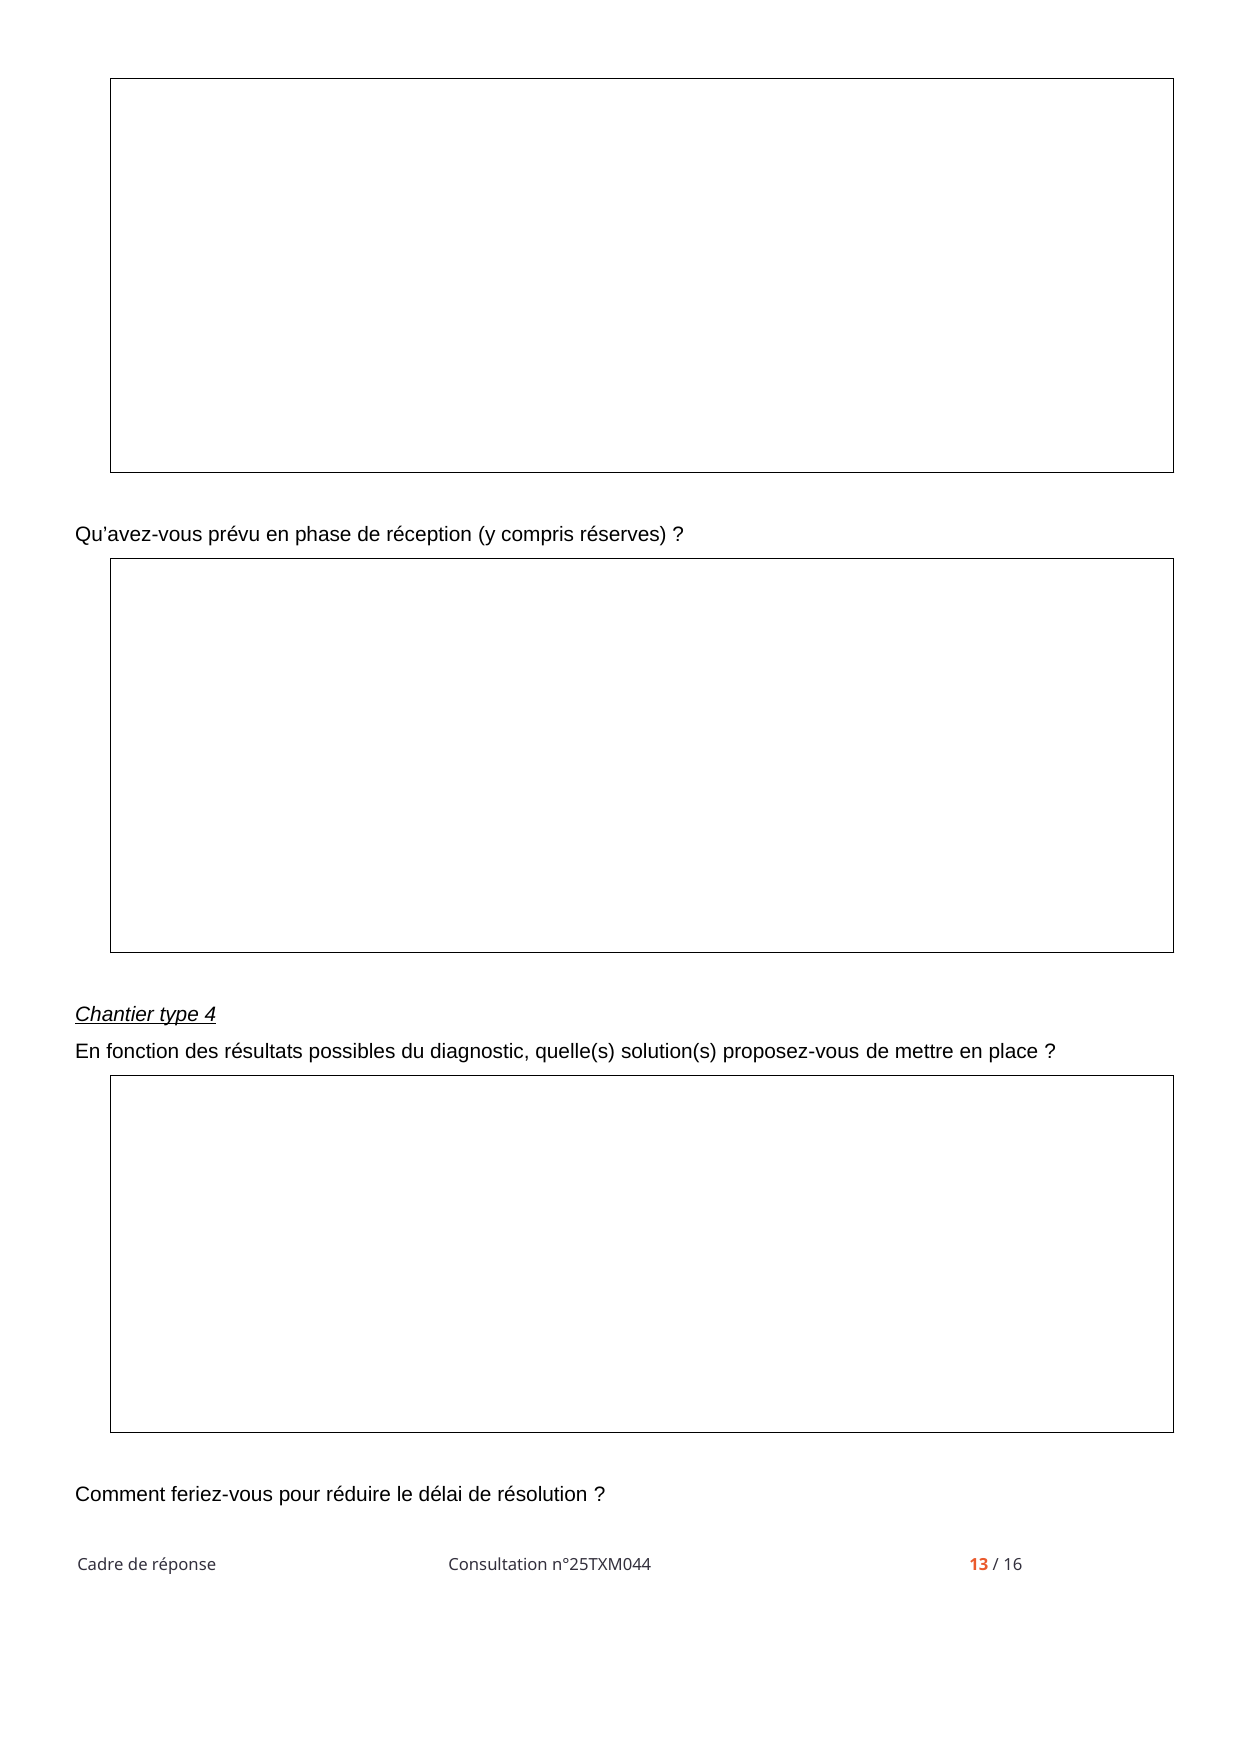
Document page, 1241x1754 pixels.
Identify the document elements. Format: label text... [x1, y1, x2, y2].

text Chantier type 4 [75, 1002, 1165, 1026]
text En fonction des résultats possibles du diagnostic, quelle(s) solution(s) proposez-vous de mettre en place ? [75, 1038, 1195, 1062]
text Comment feriez-vous pour réduire le délai de résolution ? [75, 1482, 1195, 1506]
text Qu’avez-vous prévu en phase de réception (y compris réserves) ? [75, 522, 1195, 546]
